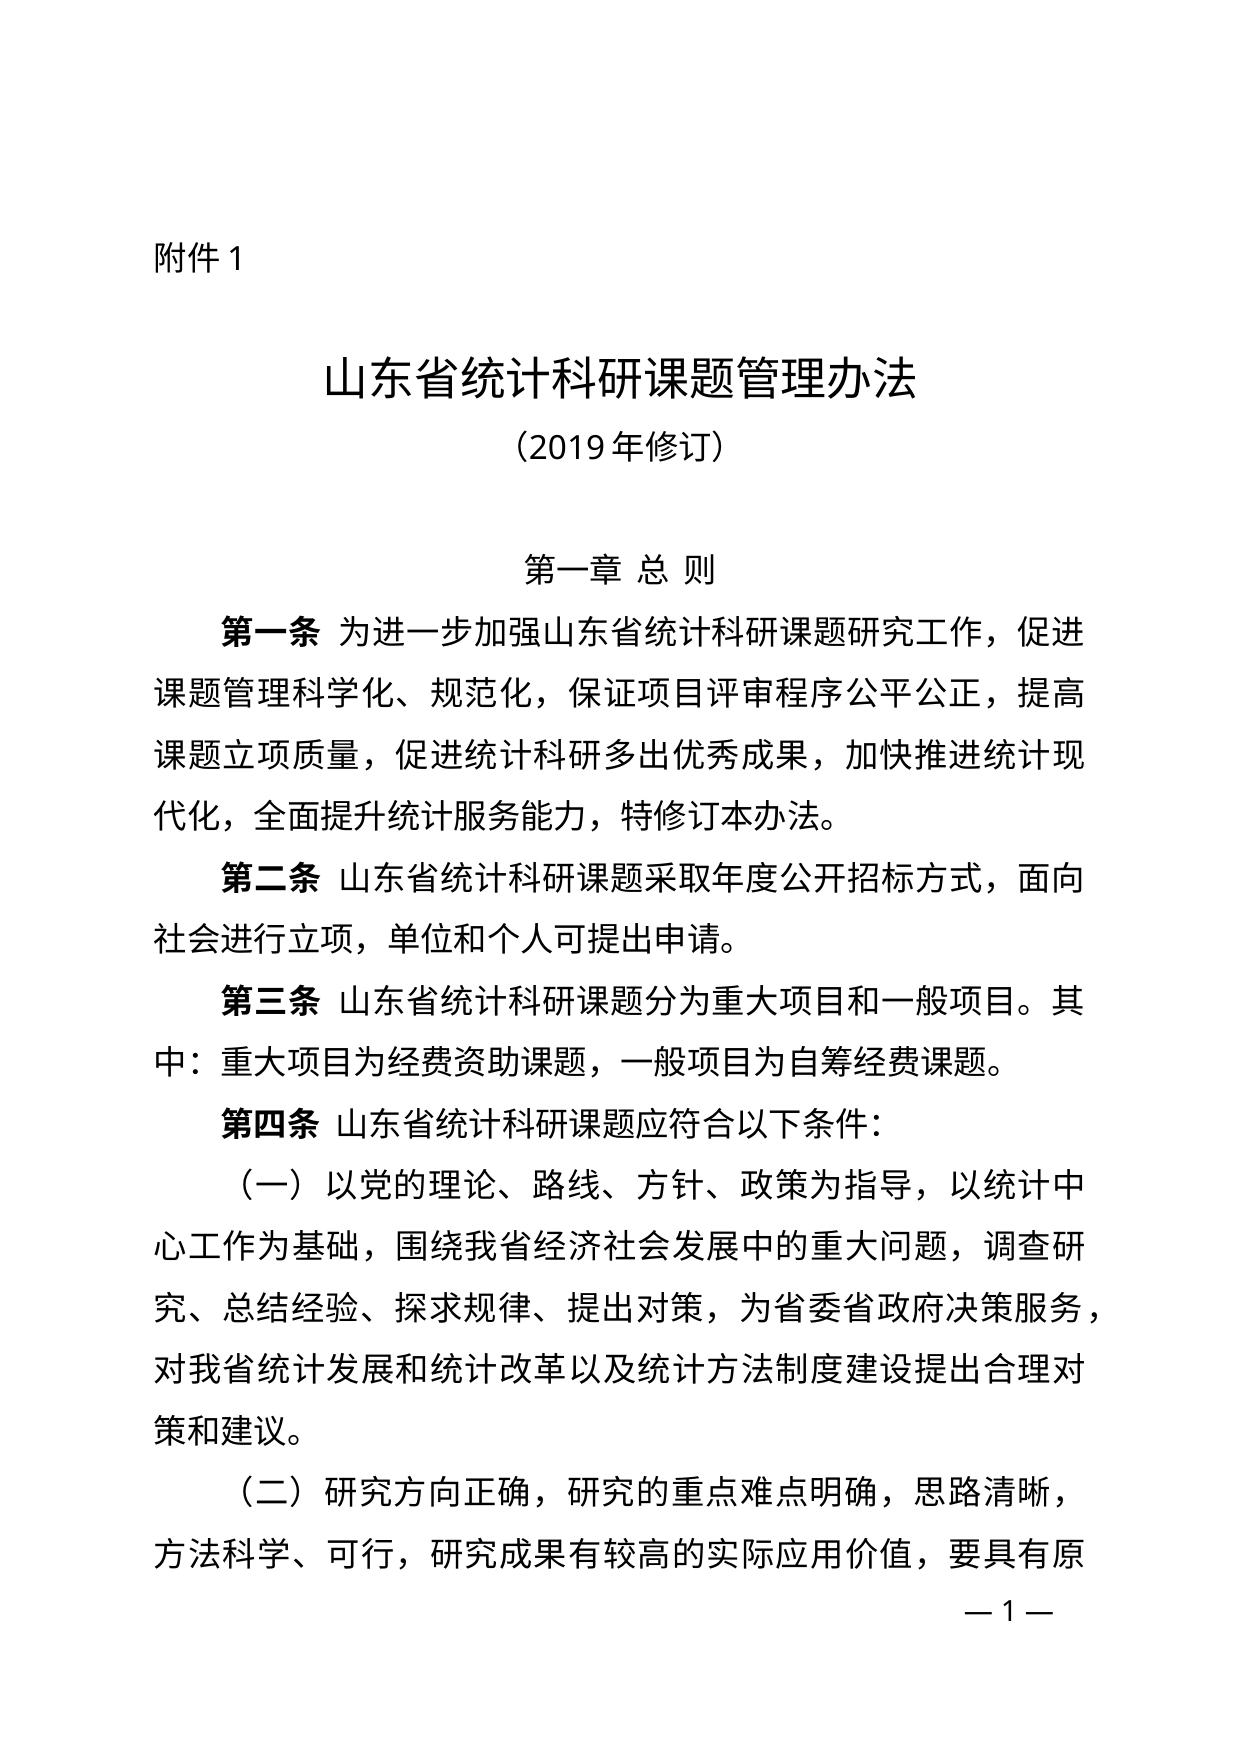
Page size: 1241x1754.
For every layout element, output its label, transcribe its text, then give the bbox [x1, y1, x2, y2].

text 第二条 山东省统计科研课题采取年度公开招标方式，面向社会进行立项，单位和个人可提出申请。 [153, 838, 1087, 961]
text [153, 1453, 1087, 1576]
text （2019年修订） [153, 408, 1087, 469]
text 附件1 [153, 219, 1087, 280]
text 第四条 山东省统计科研课题应符合以下条件： [153, 1084, 1087, 1146]
text 第一条 为进一步加强山东省统计科研课题研究工作，促进课题管理科学化、规范化，保证项目评审程序公平公正，提高课题立项质量，促进统计科研多出优秀成果，加快推进统计现代化，全面提升统计服务能力，特修订本办法。 [153, 592, 1087, 838]
text 第一章 总 则 [153, 531, 1087, 592]
text 第三条 山东省统计科研课题分为重大项目和一般项目。其中：重大项目为经费资助课题，一般项目为自筹经费课题。 [153, 961, 1087, 1084]
text （一）以党的理论、路线、方针、政策为指导，以统计中心工作为基础，围绕我省经济社会发展中的重大问题，调查研究、总结经验、探求规律、提出对策，为省委省政府决策服务，对我省统计发展和统计改革以及统计方法制度建设提出合理对策和建议。 [153, 1146, 1087, 1453]
text 山东省统计科研课题管理办法 [153, 342, 1087, 408]
